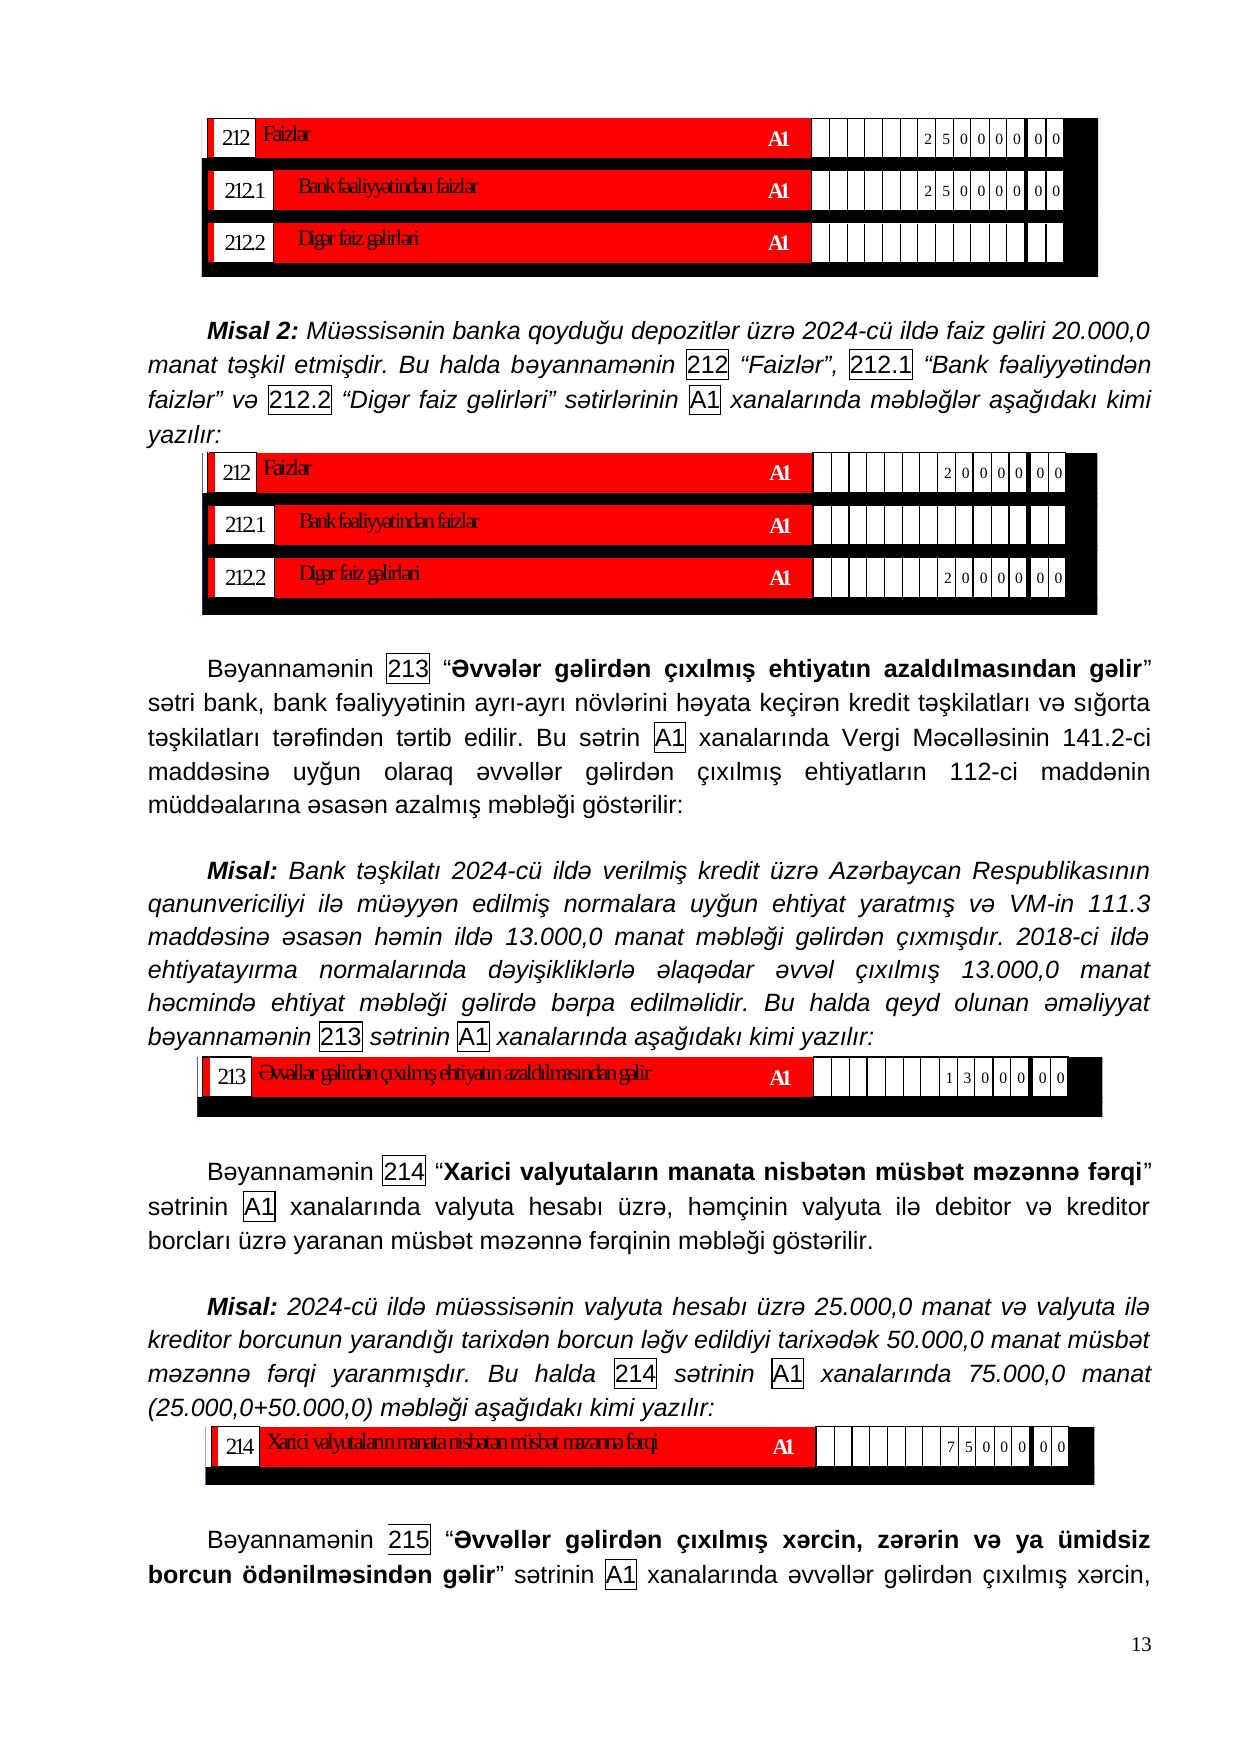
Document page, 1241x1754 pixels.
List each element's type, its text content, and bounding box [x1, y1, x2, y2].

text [148, 1524, 1152, 1590]
text Misal 2: Müəssisənin banka qoyduğu depozitlər üzrə 2024-cü ildə faiz gəliri 20.000,0 manat təşkil etmişdir. Bu halda bəyannamənin 212 “Faizlər”, 212.1 “Bank fəaliyyətindən faizlər” və 212.2 “Digər faiz gəlirləri” sətirlərinin A1 xanalarında məbləğlər aşağıdakı kimi yazılır: [148, 316, 1152, 448]
text Misal: 2024-cü ildə müəssisənin valyuta hesabı üzrə 25.000,0 manat və valyuta ilə kreditor borcunun yarandığı tarixdən borcun ləğv edildiyi tarixədək 50.000,0 manat müsbət məzənnə fərqi yaranmışdır. Bu halda 214 sətrinin A1 xanalarında 75.000,0 manat (25.000,0+50.000,0) məbləği aşağıdakı kimi yazılır: [148, 1292, 1152, 1422]
text Bəyannamənin 213 “Əvvələr gəlirdən çıxılmış ehtiyatın azaldılmasından gəlir” sətri bank, bank fəaliyyətinin ayrı-ayrı növlərini həyata keçirən kredit təşkilatları və sığorta təşkilatları tərəfindən tərtib edilir. Bu sətrin A1 xanalarında Vergi Məcəlləsinin 141.2-ci maddəsinə uyğun olaraq əvvəllər gəlirdən çıxılmış ehtiyatların 112-ci maddənin müddəalarına əsasən azalmış məbləği göstərilir: [148, 653, 1152, 819]
text Bəyannamənin 214 “Xarici valyutaların manata nisbətən müsbət məzənnə fərqi” sətrinin A1 xanalarında valyuta hesabı üzrə, həmçinin valyuta ilə debitor və kreditor borcları üzrə yaranan müsbət məzənnə fərqinin məbləği göstərilir. [148, 1155, 1152, 1255]
text Misal: Bank təşkilatı 2024-cü ildə verilmiş kredit üzrə Azərbaycan Respublikasının qanunvericiliyi ilə müəyyən edilmiş normalara uyğun ehtiyat yaratmış və VM-in 111.3 maddəsinə əsasən həmin ildə 13.000,0 manat məbləği gəlirdən çıxmışdır. 2018-ci ildə ehtiyatayırma normalarında dəyişikliklərlə əlaqədar əvvəl çıxılmış 13.000,0 manat həcmində ehtiyat məbləği gəlirdə bərpa edilməlidir. Bu halda qeyd olunan əməliyyat bəyannamənin 213 sətrinin A1 xanalarında aşağıdakı kimi yazılır: [148, 856, 1152, 1052]
